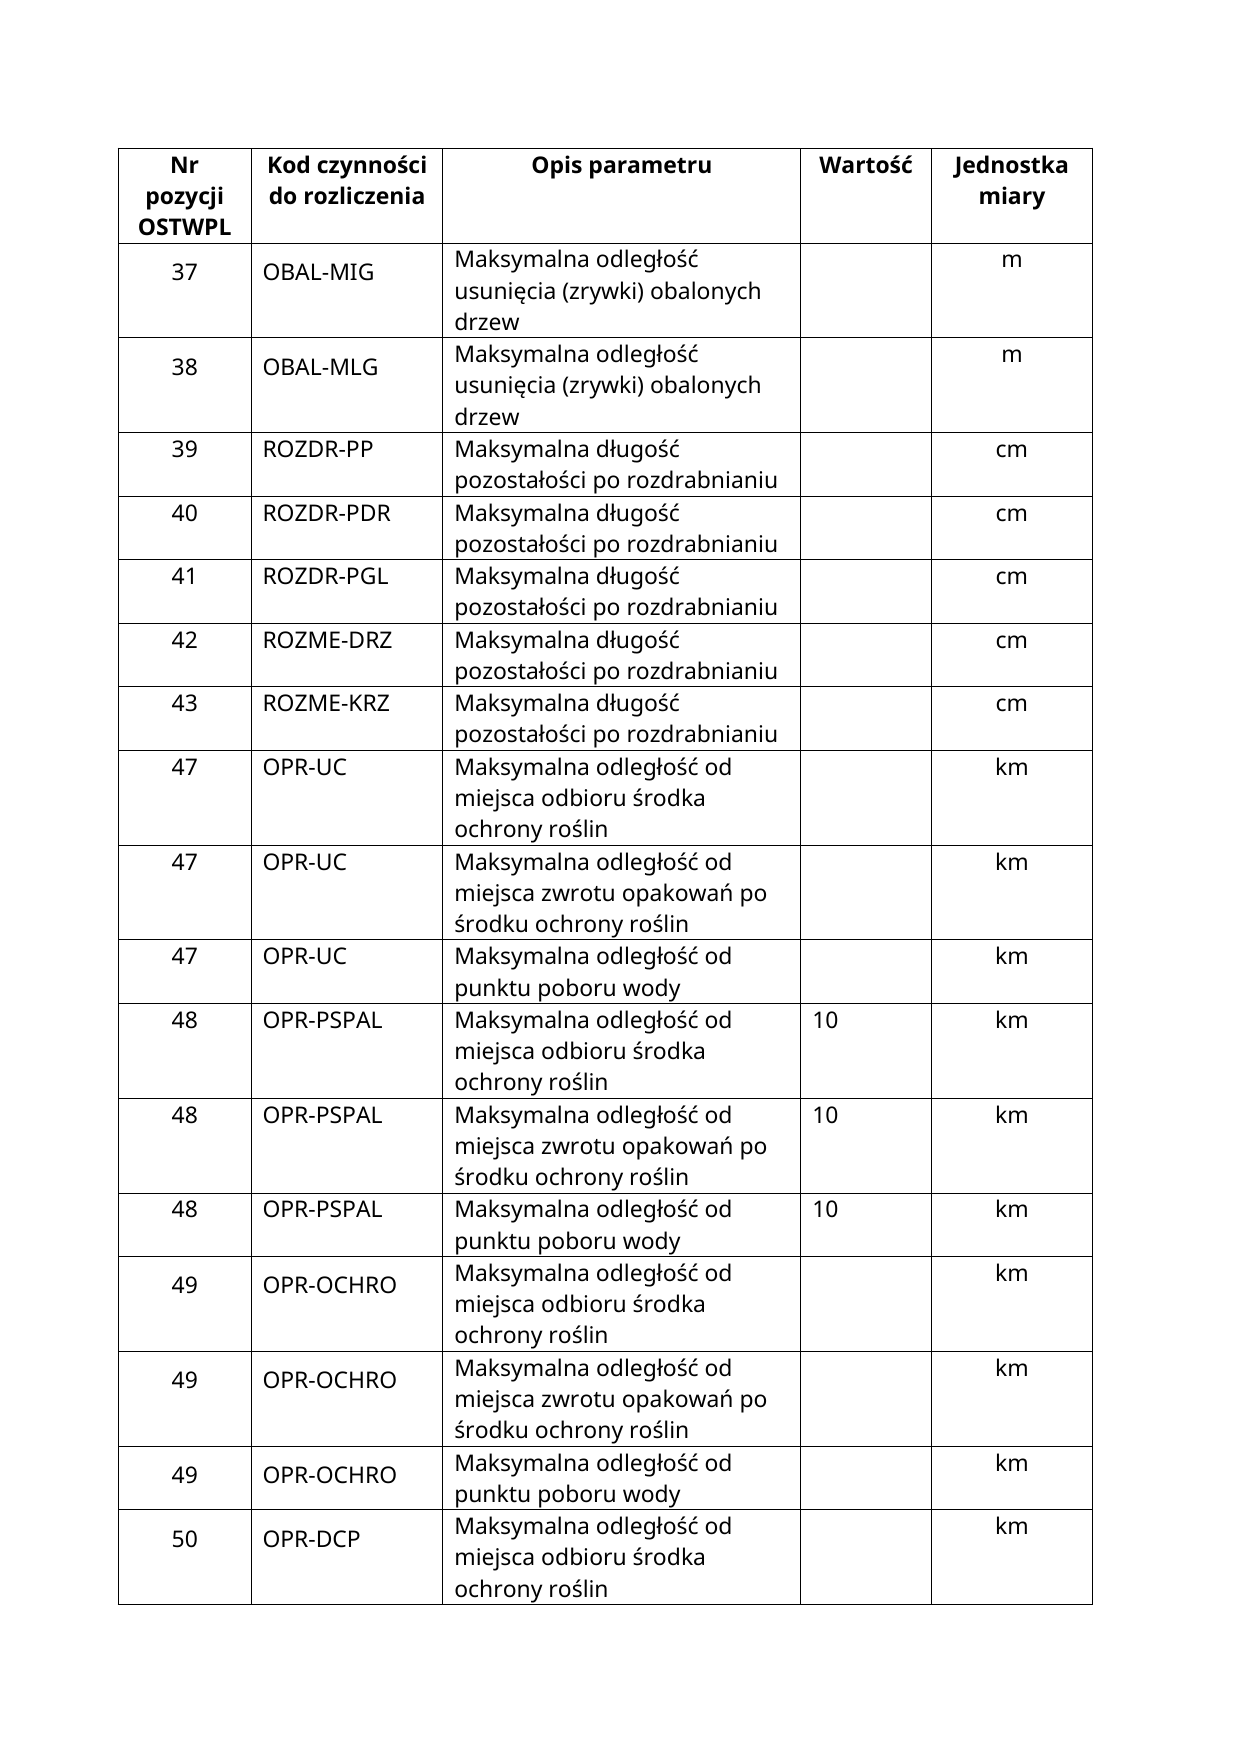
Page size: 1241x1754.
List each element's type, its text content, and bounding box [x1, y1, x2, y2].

table_cell OPR-DCP [252, 1510, 442, 1604]
table_cell cm [932, 433, 1092, 496]
table_cell Maksymalna odległość od miejsca odbioru środka ochrony roślin [443, 1004, 800, 1098]
table_cell km [932, 1099, 1092, 1192]
table_cell 48 [119, 1194, 251, 1256]
table_cell ROZDR-PGL [252, 560, 442, 623]
table_cell 47 [119, 940, 251, 1003]
table_cell Maksymalna długość pozostałości po rozdrabnianiu [443, 624, 800, 686]
table_cell 50 [119, 1510, 251, 1604]
table_cell [801, 338, 931, 432]
table_header Opis parametru [443, 149, 800, 242]
table_header Jednostka miary [932, 149, 1092, 242]
table_cell 10 [801, 1099, 931, 1192]
table_cell km [932, 1447, 1092, 1509]
table_cell Maksymalna długość pozostałości po rozdrabnianiu [443, 433, 800, 496]
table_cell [443, 244, 800, 337]
table_cell [801, 497, 931, 559]
table_cell Maksymalna odległość od miejsca odbioru środka ochrony roślin [443, 1257, 800, 1351]
table_cell Maksymalna odległość od miejsca zwrotu opakowań po środku ochrony roślin [443, 1099, 800, 1192]
table_cell [801, 244, 931, 337]
table_cell OPR-PSPAL [252, 1194, 442, 1256]
table_cell cm [932, 687, 1092, 750]
table_cell km [932, 940, 1092, 1003]
table_cell 47 [119, 751, 251, 844]
table_cell OPR-UC [252, 751, 442, 844]
table_cell OPR-OCHRO [252, 1447, 442, 1509]
table_cell OPR-OCHRO [252, 1352, 442, 1446]
table_cell 10 [801, 1194, 931, 1256]
table_cell OBAL-MLG [252, 338, 442, 432]
table_cell OPR-OCHRO [252, 1257, 442, 1351]
table_cell OPR-PSPAL [252, 1099, 442, 1192]
table_cell ROZME-KRZ [252, 687, 442, 750]
table_cell ROZDR-PP [252, 433, 442, 496]
table_cell cm [932, 497, 1092, 559]
table_cell m [932, 244, 1092, 337]
table_cell km [932, 1257, 1092, 1351]
table_cell Maksymalna odległość od punktu poboru wody [443, 1447, 800, 1509]
table_cell [801, 1352, 931, 1446]
table_cell [801, 1510, 931, 1604]
table_header Nr pozycji OSTWPL [119, 149, 251, 242]
table_cell 42 [119, 624, 251, 686]
table_cell [801, 940, 931, 1003]
table_cell 43 [119, 687, 251, 750]
table_cell 41 [119, 560, 251, 623]
table_cell 39 [119, 433, 251, 496]
table_cell [801, 687, 931, 750]
table_cell ROZDR-PDR [252, 497, 442, 559]
table_header Kod czynności do rozliczenia [252, 149, 442, 242]
table_cell cm [932, 560, 1092, 623]
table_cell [443, 338, 800, 432]
table_cell [801, 560, 931, 623]
table_cell 48 [119, 1004, 251, 1098]
table_cell 10 [801, 1004, 931, 1098]
table_cell m [932, 338, 1092, 432]
table_cell Maksymalna długość pozostałości po rozdrabnianiu [443, 687, 800, 750]
table_cell ROZME-DRZ [252, 624, 442, 686]
table_cell 49 [119, 1447, 251, 1509]
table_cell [443, 1352, 800, 1446]
table_cell km [932, 1510, 1092, 1604]
table_cell 47 [119, 846, 251, 939]
table_cell Maksymalna odległość od miejsca odbioru środka ochrony roślin [443, 751, 800, 844]
table_cell [801, 751, 931, 844]
table_cell km [932, 1004, 1092, 1098]
table_cell Maksymalna długość pozostałości po rozdrabnianiu [443, 497, 800, 559]
table_cell Maksymalna odległość od punktu poboru wody [443, 1194, 800, 1256]
table_cell [801, 433, 931, 496]
table_cell [801, 1447, 931, 1509]
table_cell OPR-UC [252, 940, 442, 1003]
table_cell [801, 624, 931, 686]
table_header Wartość [801, 149, 931, 242]
table_cell [801, 846, 931, 939]
table_cell Maksymalna odległość od miejsca odbioru środka ochrony roślin [443, 1510, 800, 1604]
table_cell OPR-PSPAL [252, 1004, 442, 1098]
table_cell Maksymalna odległość od miejsca zwrotu opakowań po środku ochrony roślin [443, 846, 800, 939]
table_cell [801, 1257, 931, 1351]
table_cell 37 [119, 244, 251, 337]
table_cell 48 [119, 1099, 251, 1192]
table_cell OPR-UC [252, 846, 442, 939]
table_cell 49 [119, 1352, 251, 1446]
table_cell 38 [119, 338, 251, 432]
table_cell km [932, 1194, 1092, 1256]
table_cell Maksymalna odległość od punktu poboru wody [443, 940, 800, 1003]
table_cell 49 [119, 1257, 251, 1351]
table_cell km [932, 846, 1092, 939]
table_cell km [932, 1352, 1092, 1446]
table_cell Maksymalna długość pozostałości po rozdrabnianiu [443, 560, 800, 623]
table_cell cm [932, 624, 1092, 686]
table_cell OBAL-MIG [252, 244, 442, 337]
table_cell 40 [119, 497, 251, 559]
table_cell km [932, 751, 1092, 844]
